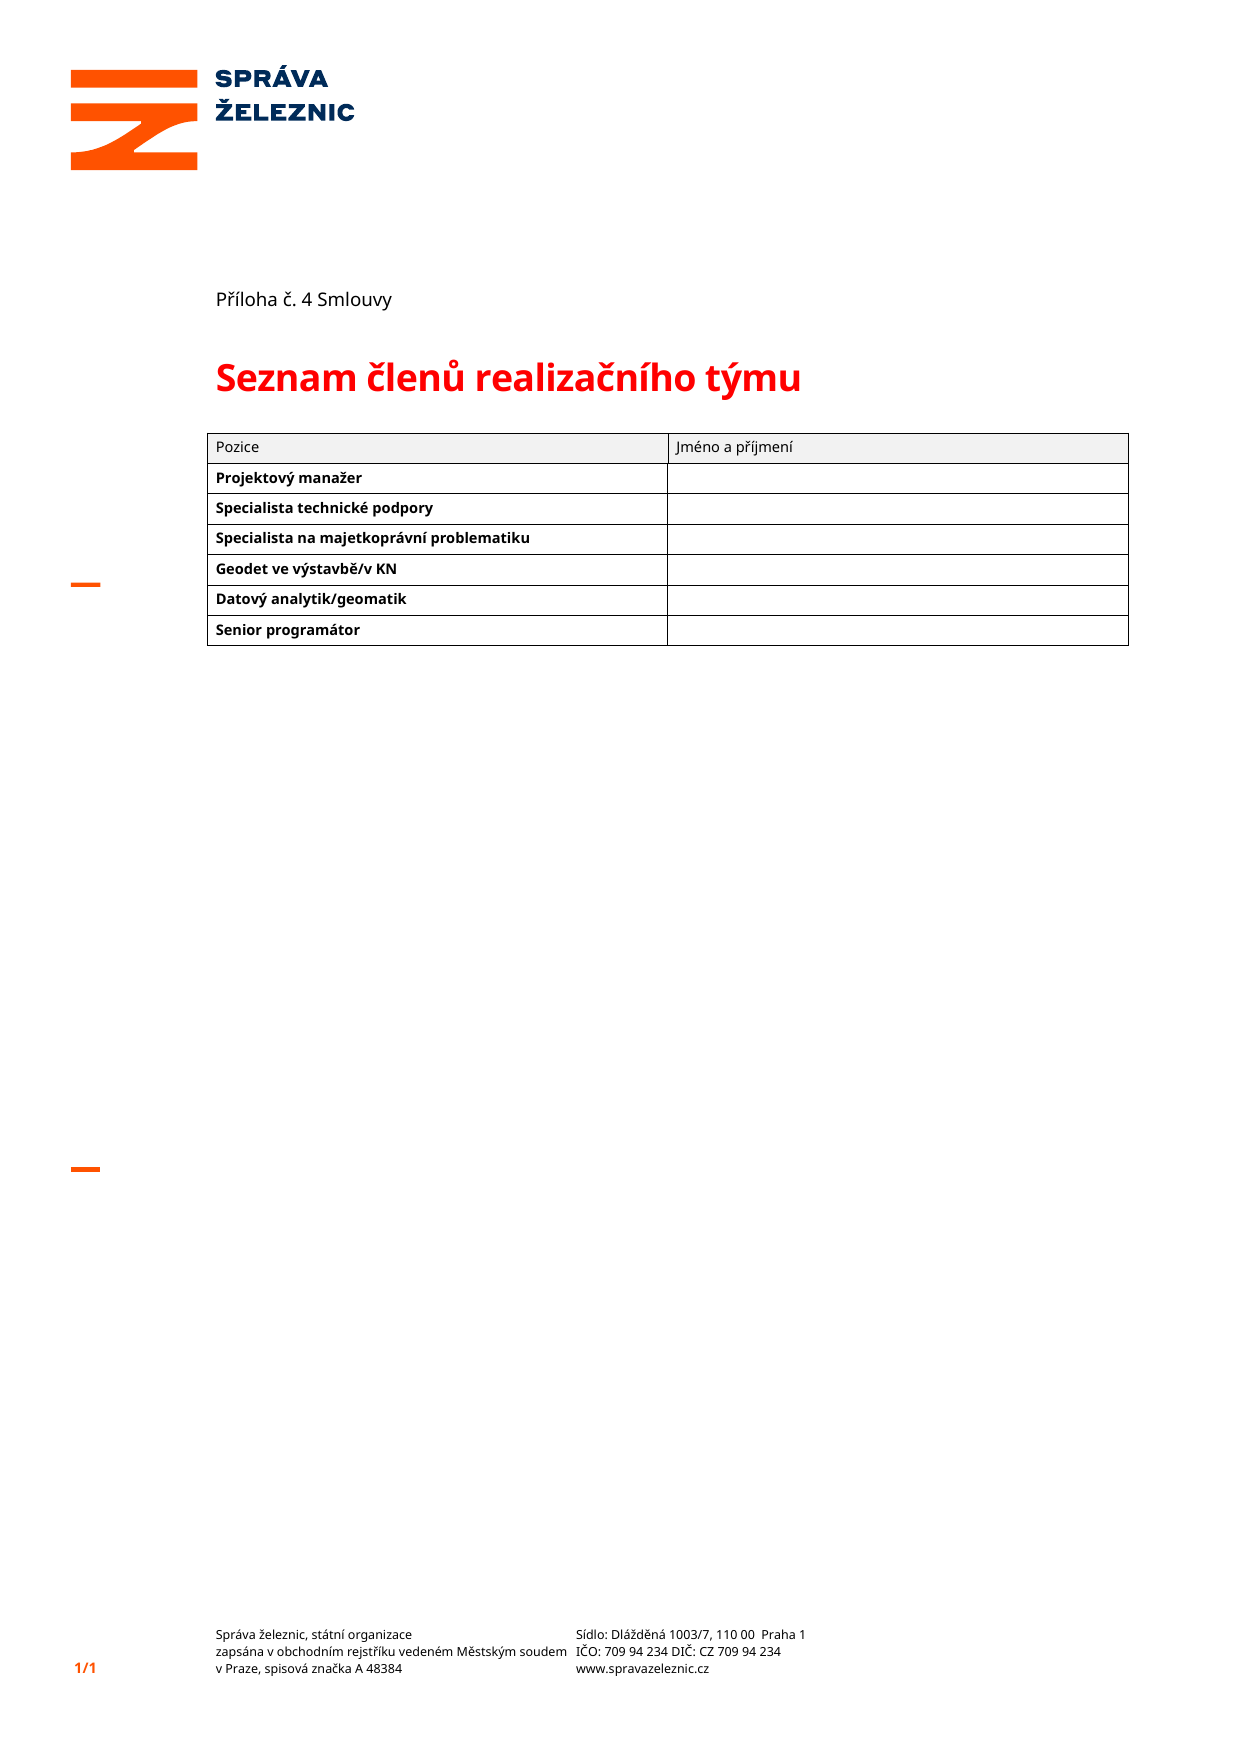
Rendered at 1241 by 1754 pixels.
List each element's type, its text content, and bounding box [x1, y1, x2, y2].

table_header Pozice [208, 434, 668, 463]
table_cell [668, 586, 1128, 615]
table_cell Senior programátor [208, 616, 667, 645]
table_cell Projektový manažer [208, 464, 667, 493]
table_cell Geodet ve výstavbě/v KN [208, 555, 667, 584]
text Příloha č. 4 Smlouvy [216, 286, 1122, 311]
table_cell Specialista technické podpory [208, 494, 667, 524]
table_cell [668, 525, 1128, 554]
table_header Jméno a příjmení [669, 434, 1128, 463]
table_cell [668, 464, 1128, 493]
table_cell [668, 616, 1128, 645]
table_cell [668, 494, 1128, 524]
table_cell Datový analytik/geomatik [208, 586, 667, 615]
table_cell [668, 555, 1128, 584]
table_cell Specialista na majetkoprávní problematiku [208, 525, 667, 554]
text Seznam členů realizačního týmu [216, 351, 1122, 402]
